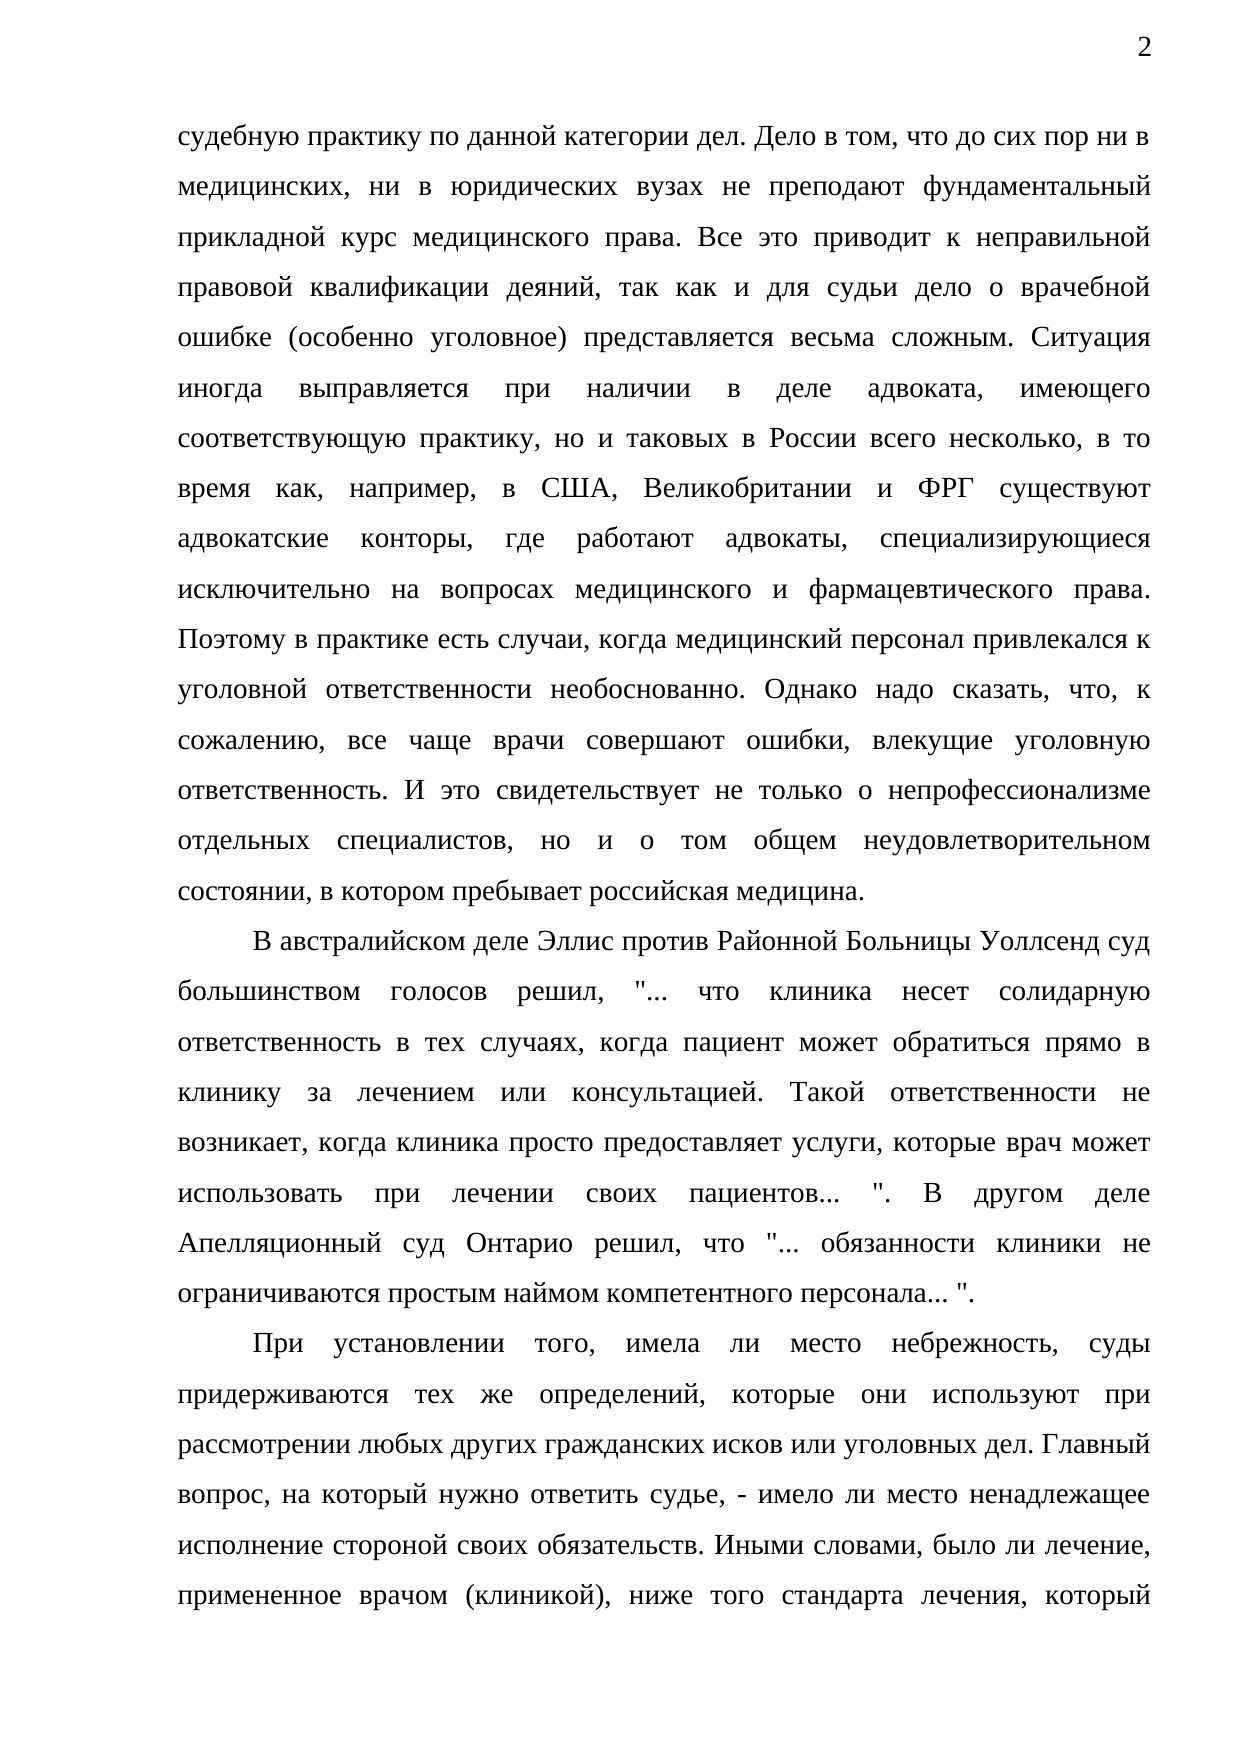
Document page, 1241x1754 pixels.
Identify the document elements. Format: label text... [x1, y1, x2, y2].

text В австралийском деле Эллис против Районной Больницы Уоллсенд суд большинством голосов решил, "... что клиника несет солидарную ответственность в тех случаях, когда пациент может обратиться прямо в клинику за лечением или консультацией. Такой ответственности не возникает, когда клиника просто предоставляет услуги, которые врач может использовать при лечении своих пациентов... ". В другом деле Апелляционный суд Онтарио решил, что "... обязанности клиники не ограничиваются простым наймом компетентного персонала... ". [177, 923, 1152, 1309]
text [177, 1326, 1152, 1611]
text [177, 118, 1152, 906]
